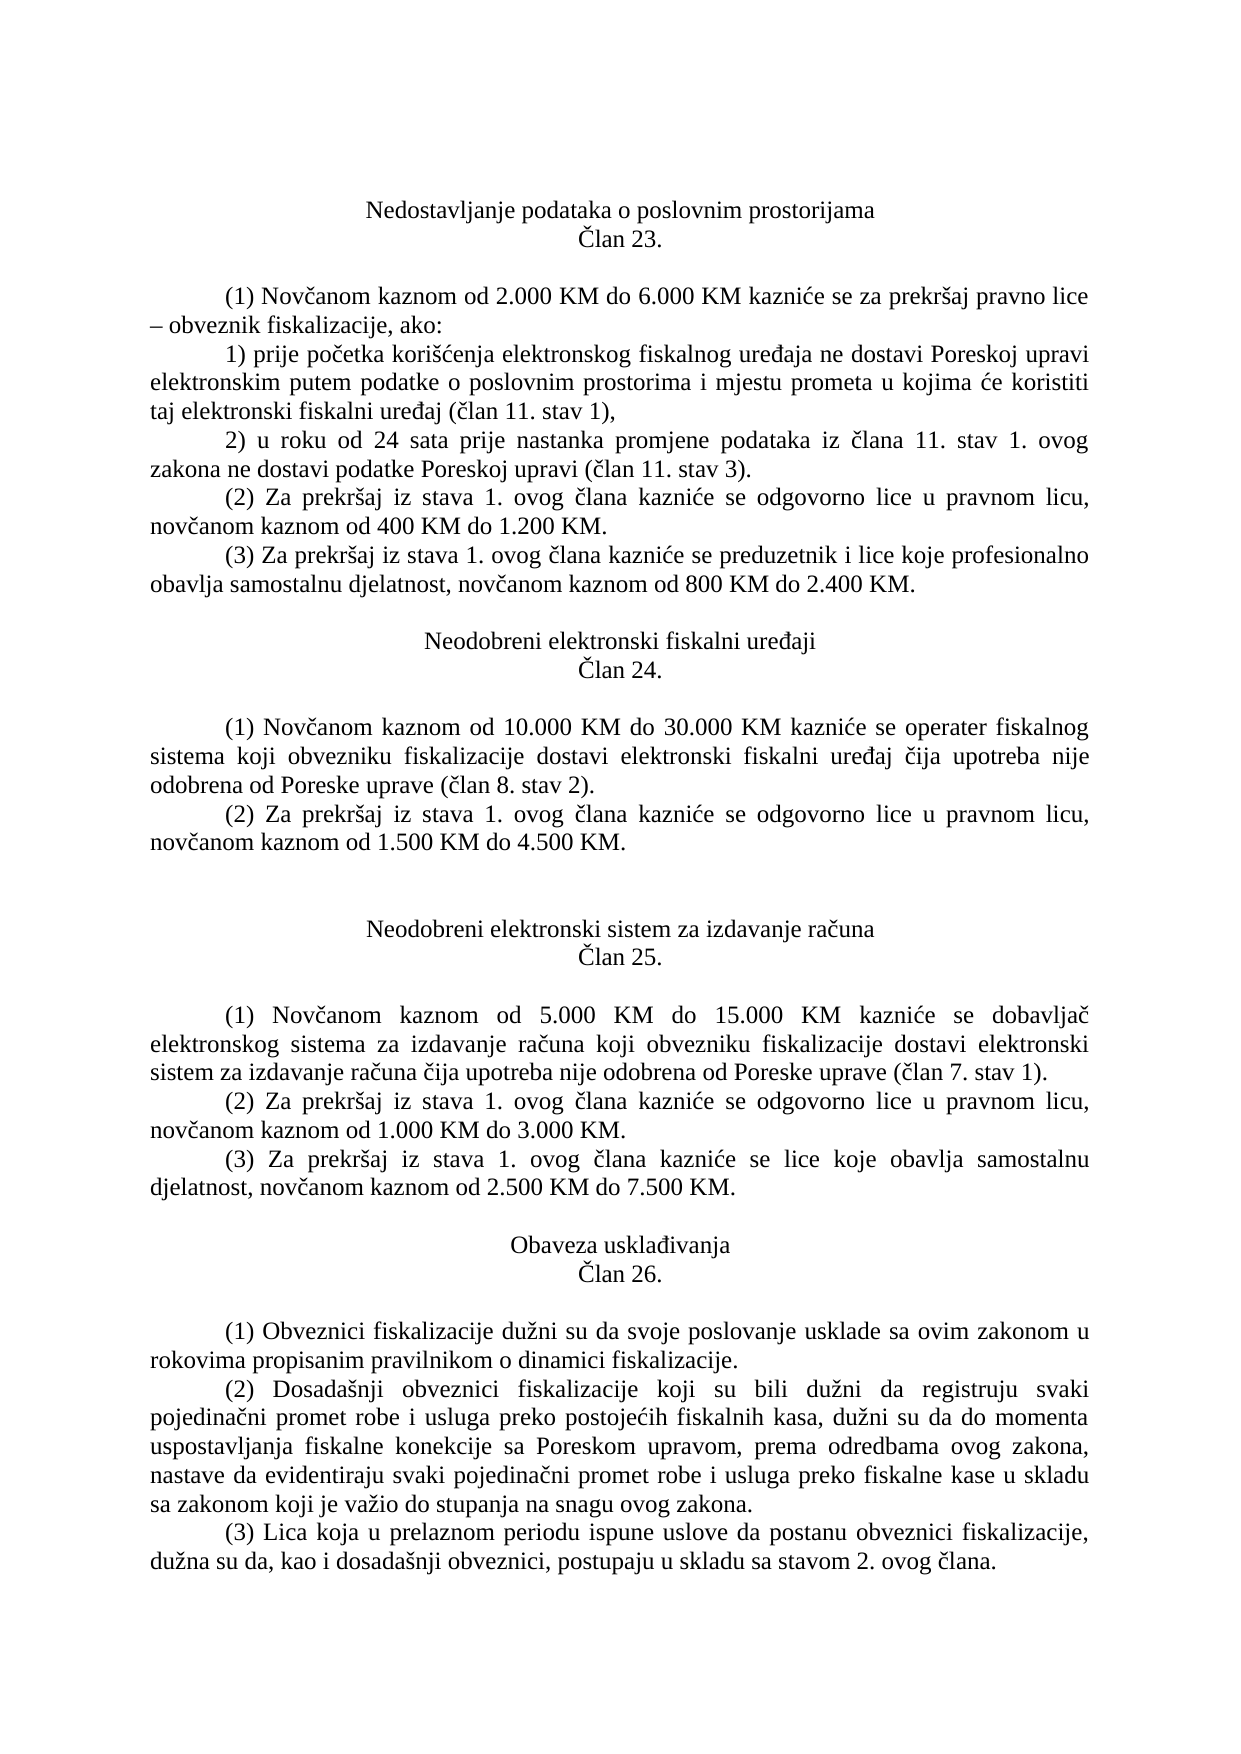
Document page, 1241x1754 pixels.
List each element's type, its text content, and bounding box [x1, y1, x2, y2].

text (3) Lica koja u prelaznom periodu ispune uslove da postanu obveznici fiskalizacije, dužna su da, kao i dosadašnji obveznici, postupaju u skladu sa stavom 2. ovog člana. [150, 1517, 1090, 1575]
text Nedostavljanje podataka o poslovnim prostorijama [150, 195, 1090, 224]
text (1) Novčanom kaznom od 5.000 KM do 15.000 KM kazniće se dobavljač elektronskog sistema za izdavanje računa koji obvezniku fiskalizacije dostavi elektronski sistem za izdavanje računa čija upotreba nije odobrena od Poreske uprave (član 7. stav 1). [150, 1000, 1090, 1086]
text Neodobreni elektronski fiskalni uređaji [150, 626, 1090, 655]
text (3) Za prekršaj iz stava 1. ovog člana kazniće se lice koje obavlja samostalnu djelatnost, novčanom kaznom od 2.500 KM do 7.500 KM. [150, 1144, 1090, 1201]
title Član 25. [150, 942, 1090, 971]
text (1) Obveznici fiskalizacije dužni su da svoje poslovanje usklade sa ovim zakonom u rokovima propisanim pravilnikom o dinamici fiskalizacije. [150, 1316, 1090, 1374]
text (2) Za prekršaj iz stava 1. ovog člana kazniće se odgovorno lice u pravnom licu, novčanom kaznom od 400 KM do 1.200 KM. [150, 482, 1090, 540]
title Neodobreni elektronski sistem za izdavanje računa [150, 914, 1090, 942]
text 1) prije početka korišćenja elektronskog fiskalnog uređaja ne dostavi Poreskoj upravi elektronskim putem podatke o poslovnim prostorima i mjestu prometa u kojima će koristiti taj elektronski fiskalni uređaj (član 11. stav 1), [150, 339, 1090, 425]
text (2) Za prekršaj iz stava 1. ovog člana kazniće se odgovorno lice u pravnom licu, novčanom kaznom od 1.500 KM do 4.500 KM. [150, 799, 1090, 856]
text (2) Dosadašnji obveznici fiskalizacije koji su bili dužni da registruju svaki pojedinačni promet robe i usluga preko postojećih fiskalnih kasa, dužni su da do momenta uspostavljanja fiskalne konekcije sa Poreskom upravom, prema odredbama ovog zakona, nastave da evidentiraju svaki pojedinačni promet robe i usluga preko fiskalne kase u skladu sa zakonom koji je važio do stupanja na snagu ovog zakona. [150, 1374, 1090, 1517]
text Član 26. [150, 1259, 1090, 1287]
text (1) Novčanom kaznom od 2.000 KM do 6.000 KM kazniće se za prekršaj pravno lice – obveznik fiskalizacije, ako: [150, 281, 1090, 339]
text Obaveza usklađivanja [150, 1230, 1090, 1259]
text (3) Za prekršaj iz stava 1. ovog člana kazniće se preduzetnik i lice koje profesionalno obavlja samostalnu djelatnost, novčanom kaznom od 800 KM do 2.400 KM. [150, 540, 1090, 597]
text Član 23. [150, 224, 1090, 252]
text (2) Za prekršaj iz stava 1. ovog člana kazniće se odgovorno lice u pravnom licu, novčanom kaznom od 1.000 KM do 3.000 KM. [150, 1086, 1090, 1144]
text Član 24. [150, 655, 1090, 684]
text 2) u roku od 24 sata prije nastanka promjene podataka iz člana 11. stav 1. ovog zakona ne dostavi podatke Poreskoj upravi (član 11. stav 3). [150, 425, 1090, 482]
text (1) Novčanom kaznom od 10.000 KM do 30.000 KM kazniće se operater fiskalnog sistema koji obvezniku fiskalizacije dostavi elektronski fiskalni uređaj čija upotreba nije odobrena od Poreske uprave (član 8. stav 2). [150, 712, 1090, 799]
